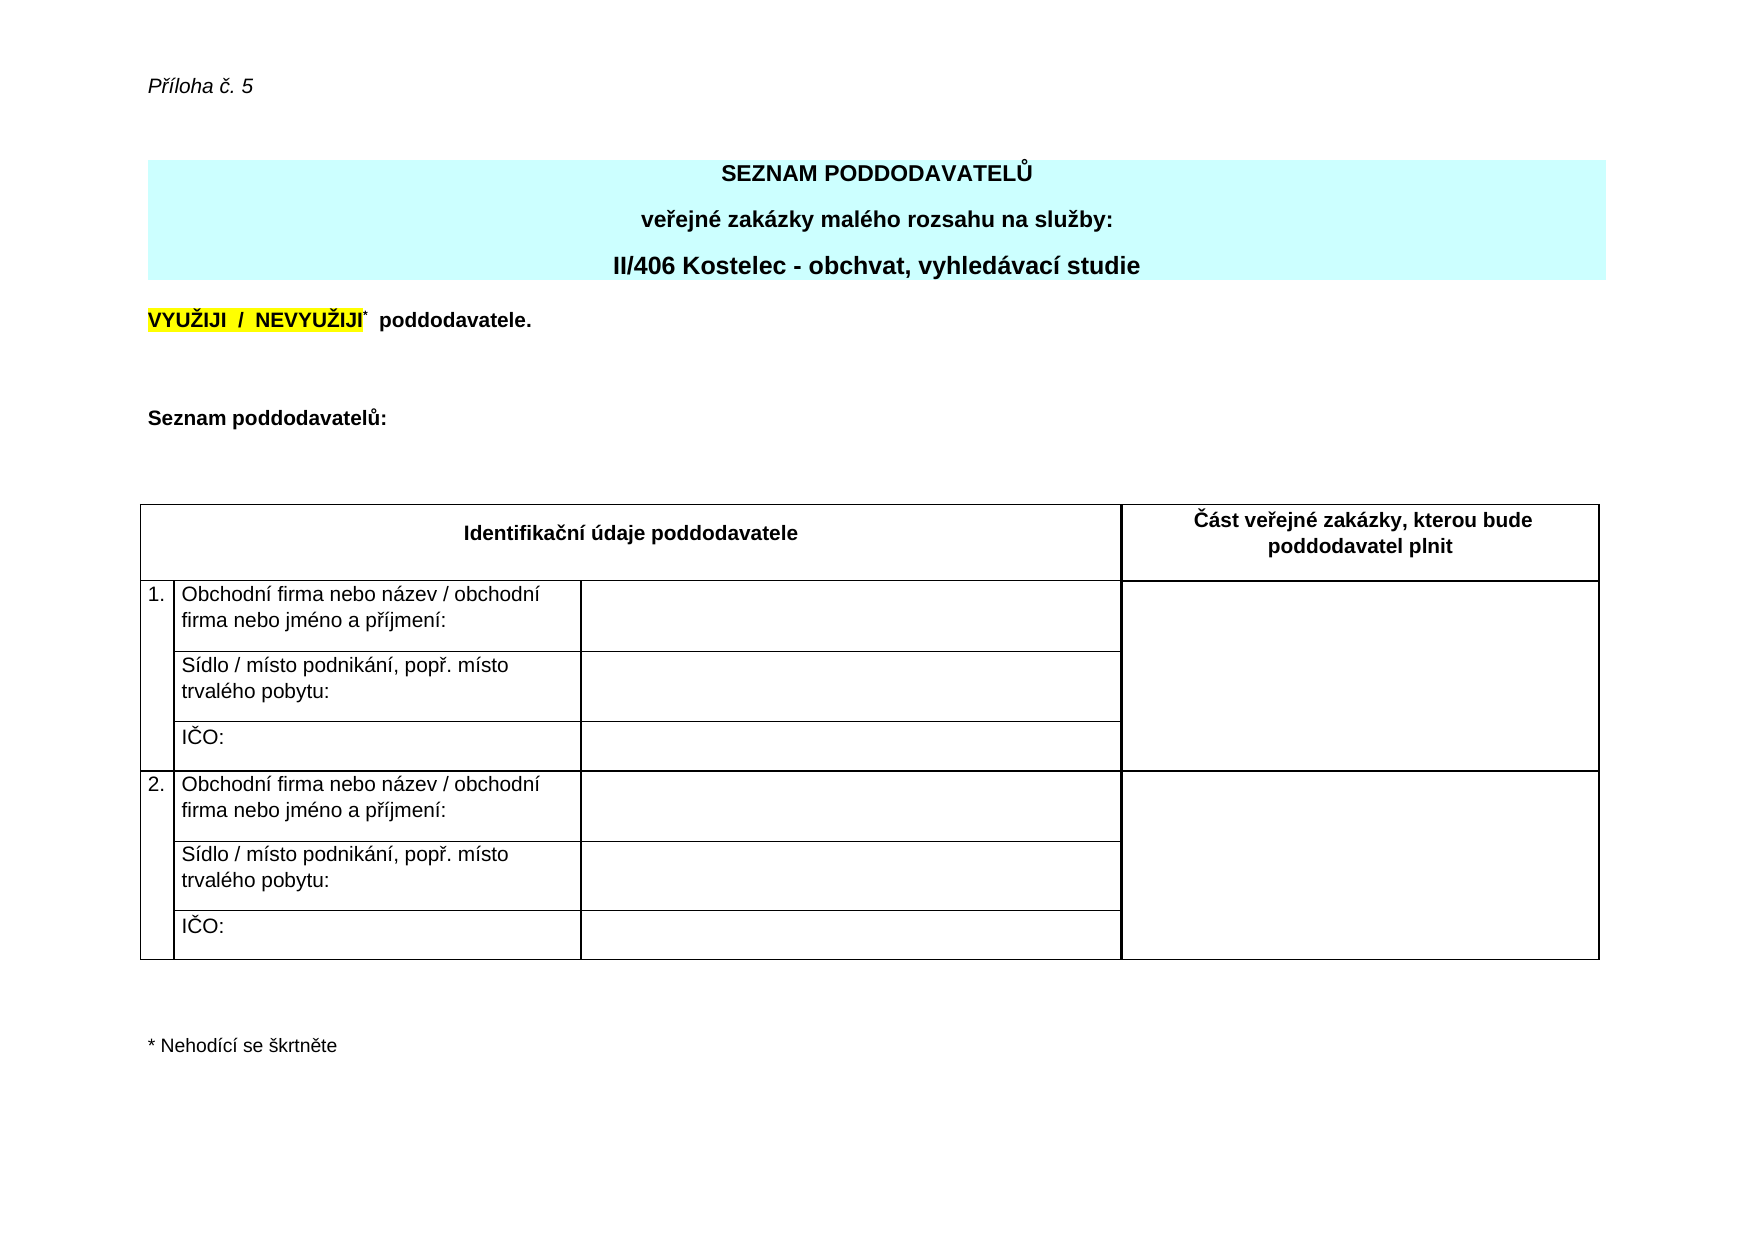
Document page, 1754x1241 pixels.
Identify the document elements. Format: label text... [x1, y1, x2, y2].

text Seznam poddodavatelů: [148, 406, 1606, 430]
table_cell Sídlo / místo podnikání, popř. místo trvalého pobytu: [175, 842, 580, 910]
table_cell [582, 581, 1120, 651]
text II/406 Kostelec - obchvat, vyhledávací studie [148, 251, 1606, 280]
table_cell Obchodní firma nebo název / obchodní firma nebo jméno a příjmení: [175, 772, 580, 841]
table_cell 2. [141, 772, 173, 959]
table_cell [582, 722, 1120, 770]
table_cell [582, 652, 1120, 721]
text * Nehodící se škrtněte [148, 1034, 1606, 1072]
table_cell IČO: [175, 911, 580, 959]
table_cell Obchodní firma nebo název / obchodní firma nebo jméno a příjmení: [175, 581, 580, 651]
table_header Část veřejné zakázky, kterou bude poddodavatel plnit [1123, 505, 1598, 580]
table_cell [582, 772, 1120, 841]
table_cell 1. [141, 581, 173, 770]
table_cell [1123, 772, 1598, 959]
text veřejné zakázky malého rozsahu na služby: [148, 206, 1606, 232]
table_cell IČO: [175, 722, 580, 770]
table_cell [582, 911, 1120, 959]
text SEZNAM PODDODAVATELŮ [148, 160, 1606, 186]
text VYUŽIJI / NEVYUŽIJI* poddodavatele. [363, 308, 1606, 332]
table_header Identifikační údaje poddodavatele [141, 505, 1120, 580]
table_cell Sídlo / místo podnikání, popř. místo trvalého pobytu: [175, 652, 580, 721]
table_cell [1123, 582, 1598, 770]
table_cell [582, 842, 1120, 910]
